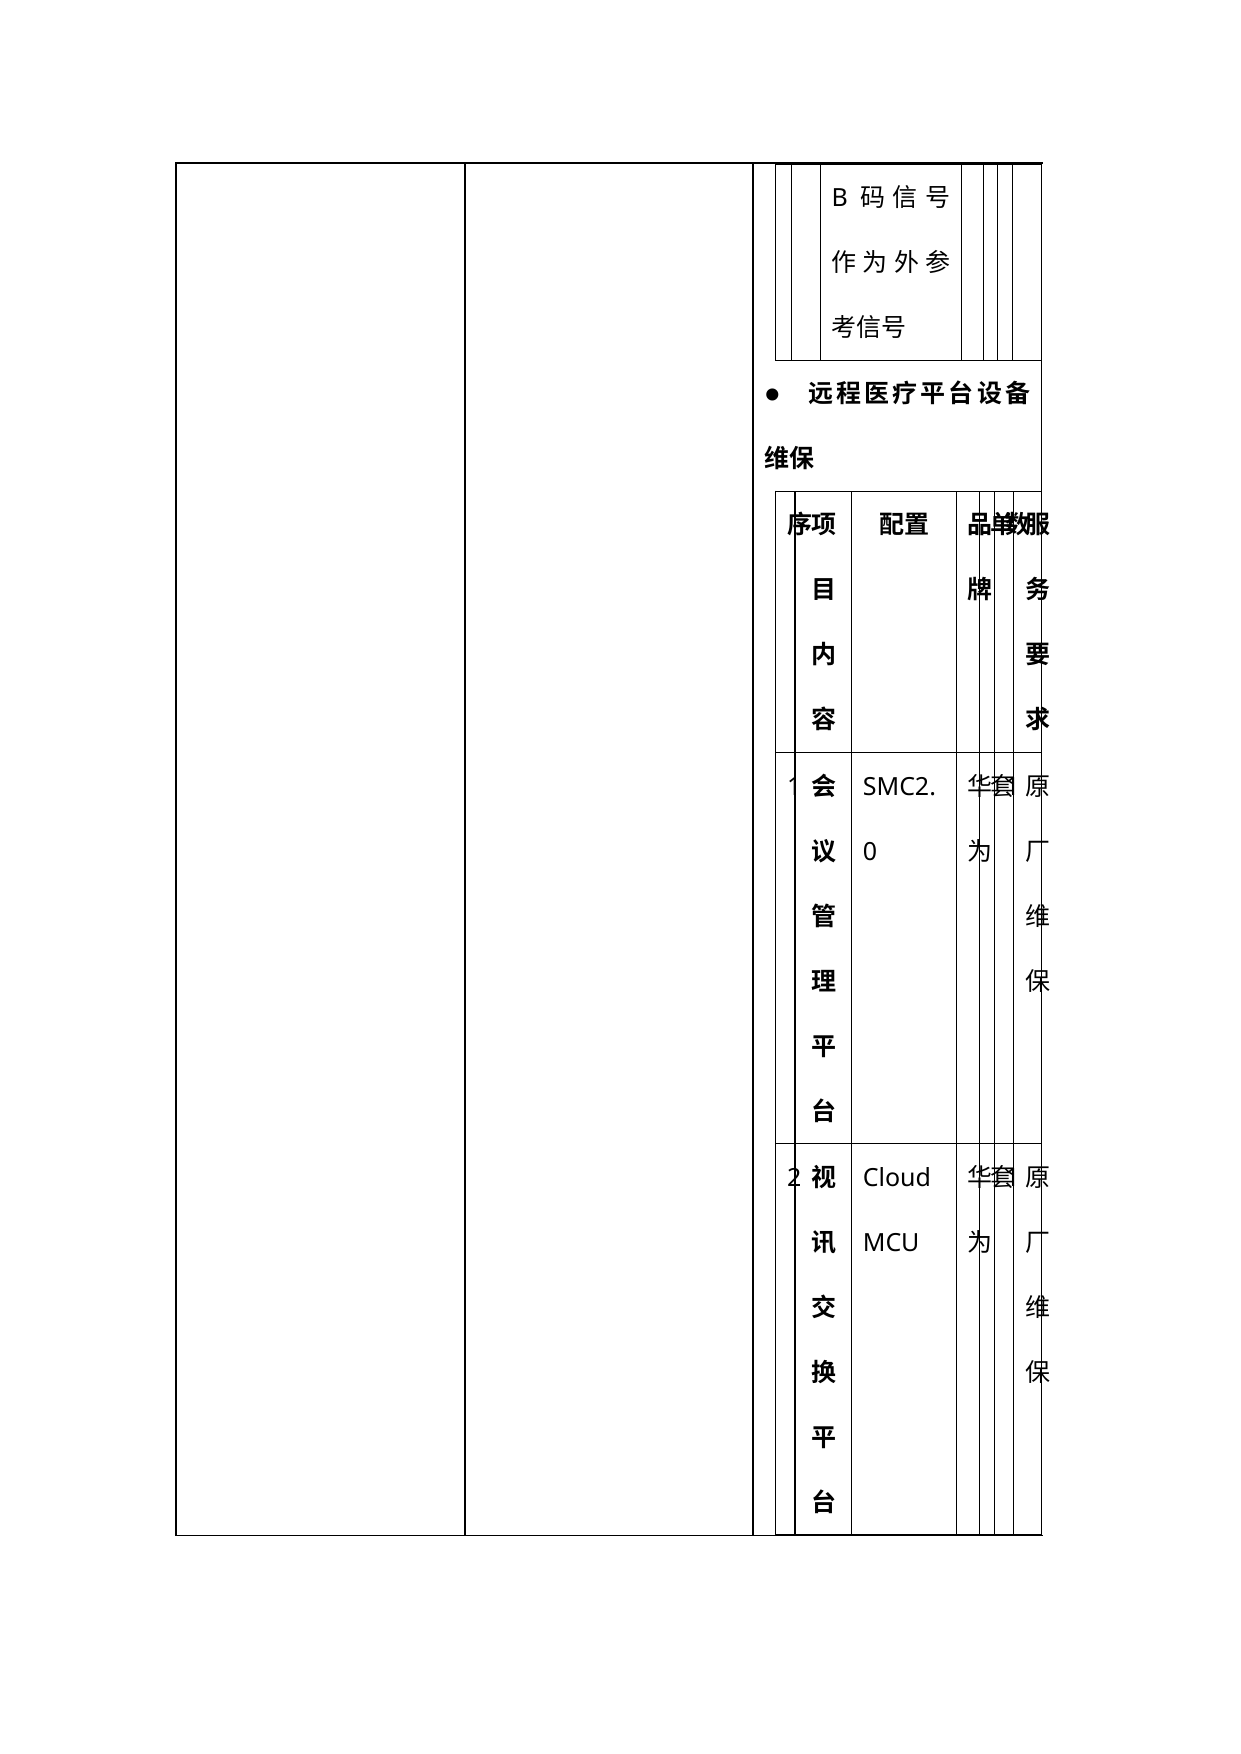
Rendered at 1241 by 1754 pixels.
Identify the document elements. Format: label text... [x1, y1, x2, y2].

table_cell 一、数据机房附属设备设施 二、网络和安全设备 三、服务器及存储 远程医疗平台设备维保 项目招标需求汇总表 [754, 164, 1041, 1535]
table_cell [466, 164, 752, 1535]
table_cell 1 [177, 164, 464, 1535]
